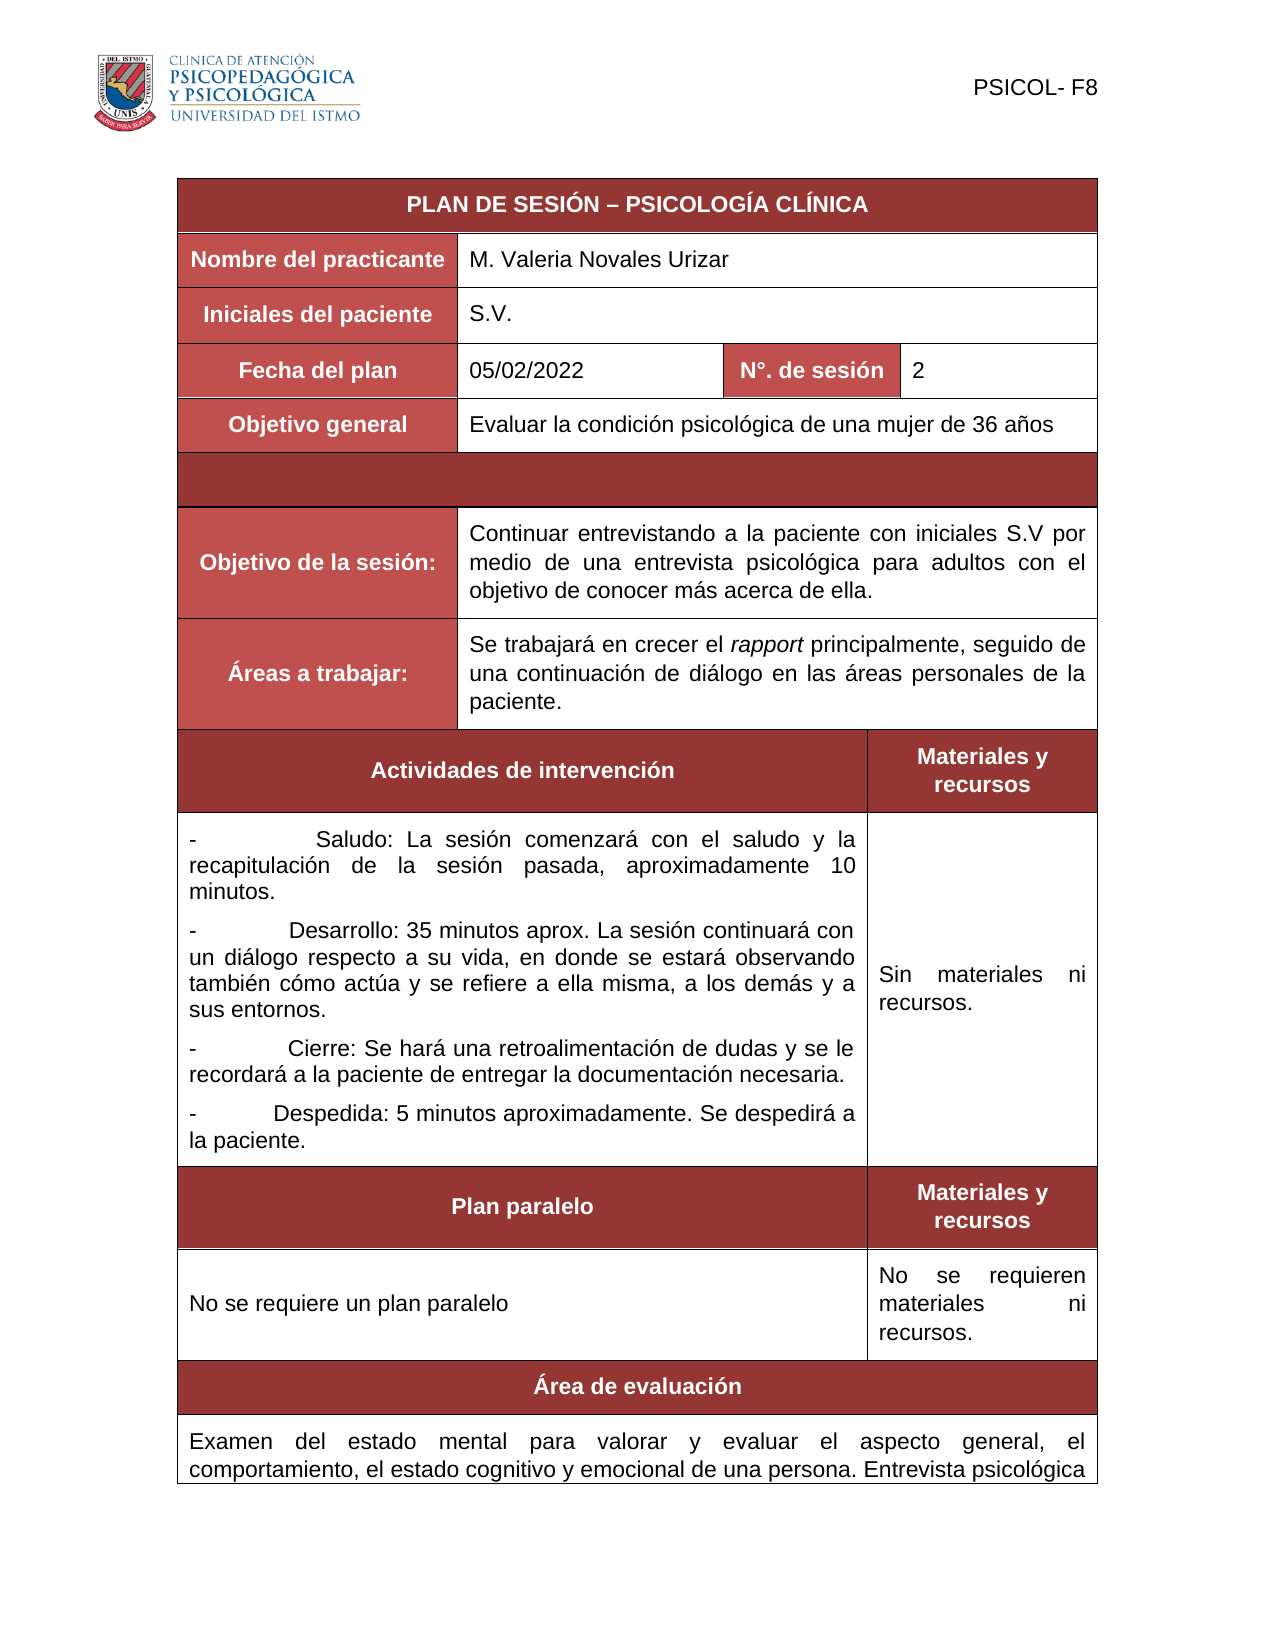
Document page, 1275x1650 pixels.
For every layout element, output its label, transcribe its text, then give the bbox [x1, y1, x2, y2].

table_cell No se requiere un plan paralelo [178, 1250, 867, 1360]
table_cell Iniciales del paciente [178, 288, 457, 343]
table_cell Área de evaluación [178, 1361, 1097, 1414]
table_header PLAN DE SESIÓN – PSICOLOGÍA CLÍNICA [178, 179, 1097, 232]
table_cell Materiales y recursos [868, 1167, 1097, 1248]
table_cell M. Valeria Novales Urizar [458, 234, 1097, 287]
table_cell Sin materiales ni recursos. [868, 813, 1097, 1166]
table_cell - Saludo: La sesión comenzará con el saludo y la recapitulación de la sesión pasada, aproximadamente 10 minutos. - Desarrollo: 35 minutos aprox. La sesión continuará con un diálogo respecto a su vida, en donde se estará observando también cómo actúa y se refiere a ella misma, a los demás y a sus entornos. - Cierre: Se hará una retroalimentación de dudas y se le recordará a la paciente de entregar la documentación necesaria. - Despedida: 5 minutos aproximadamente. Se despedirá a la paciente. [178, 813, 867, 1166]
table_cell 05/02/2022 [458, 344, 723, 397]
table_cell N°. de sesión [724, 344, 900, 397]
table_cell [178, 453, 1097, 506]
table_cell Se trabajará en crecer el rapport principalmente, seguido de una continuación de diálogo en las áreas personales de la paciente. [458, 619, 1097, 729]
table_cell Evaluar la condición psicológica de una mujer de 36 años [458, 399, 1097, 452]
table_cell Materiales y recursos [868, 730, 1097, 812]
table_cell S.V. [458, 288, 1097, 343]
table_cell Fecha del plan [178, 344, 457, 397]
table_cell Continuar entrevistando a la paciente con iniciales S.V por medio de una entrevista psicológica para adultos con el objetivo de conocer más acerca de ella. [458, 508, 1097, 618]
table_cell Actividades de intervención [178, 730, 867, 812]
table_cell Objetivo general [178, 399, 457, 452]
table_cell No se requieren materiales ni recursos. [868, 1250, 1097, 1360]
table_cell Áreas a trabajar: [178, 619, 457, 729]
table_cell 2 [901, 344, 1097, 397]
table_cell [178, 1415, 1097, 1483]
table_cell Plan paralelo [178, 1167, 867, 1248]
table_cell Objetivo de la sesión: [178, 508, 457, 618]
picture [42, 25, 422, 166]
table_cell Nombre del practicante [178, 234, 457, 287]
